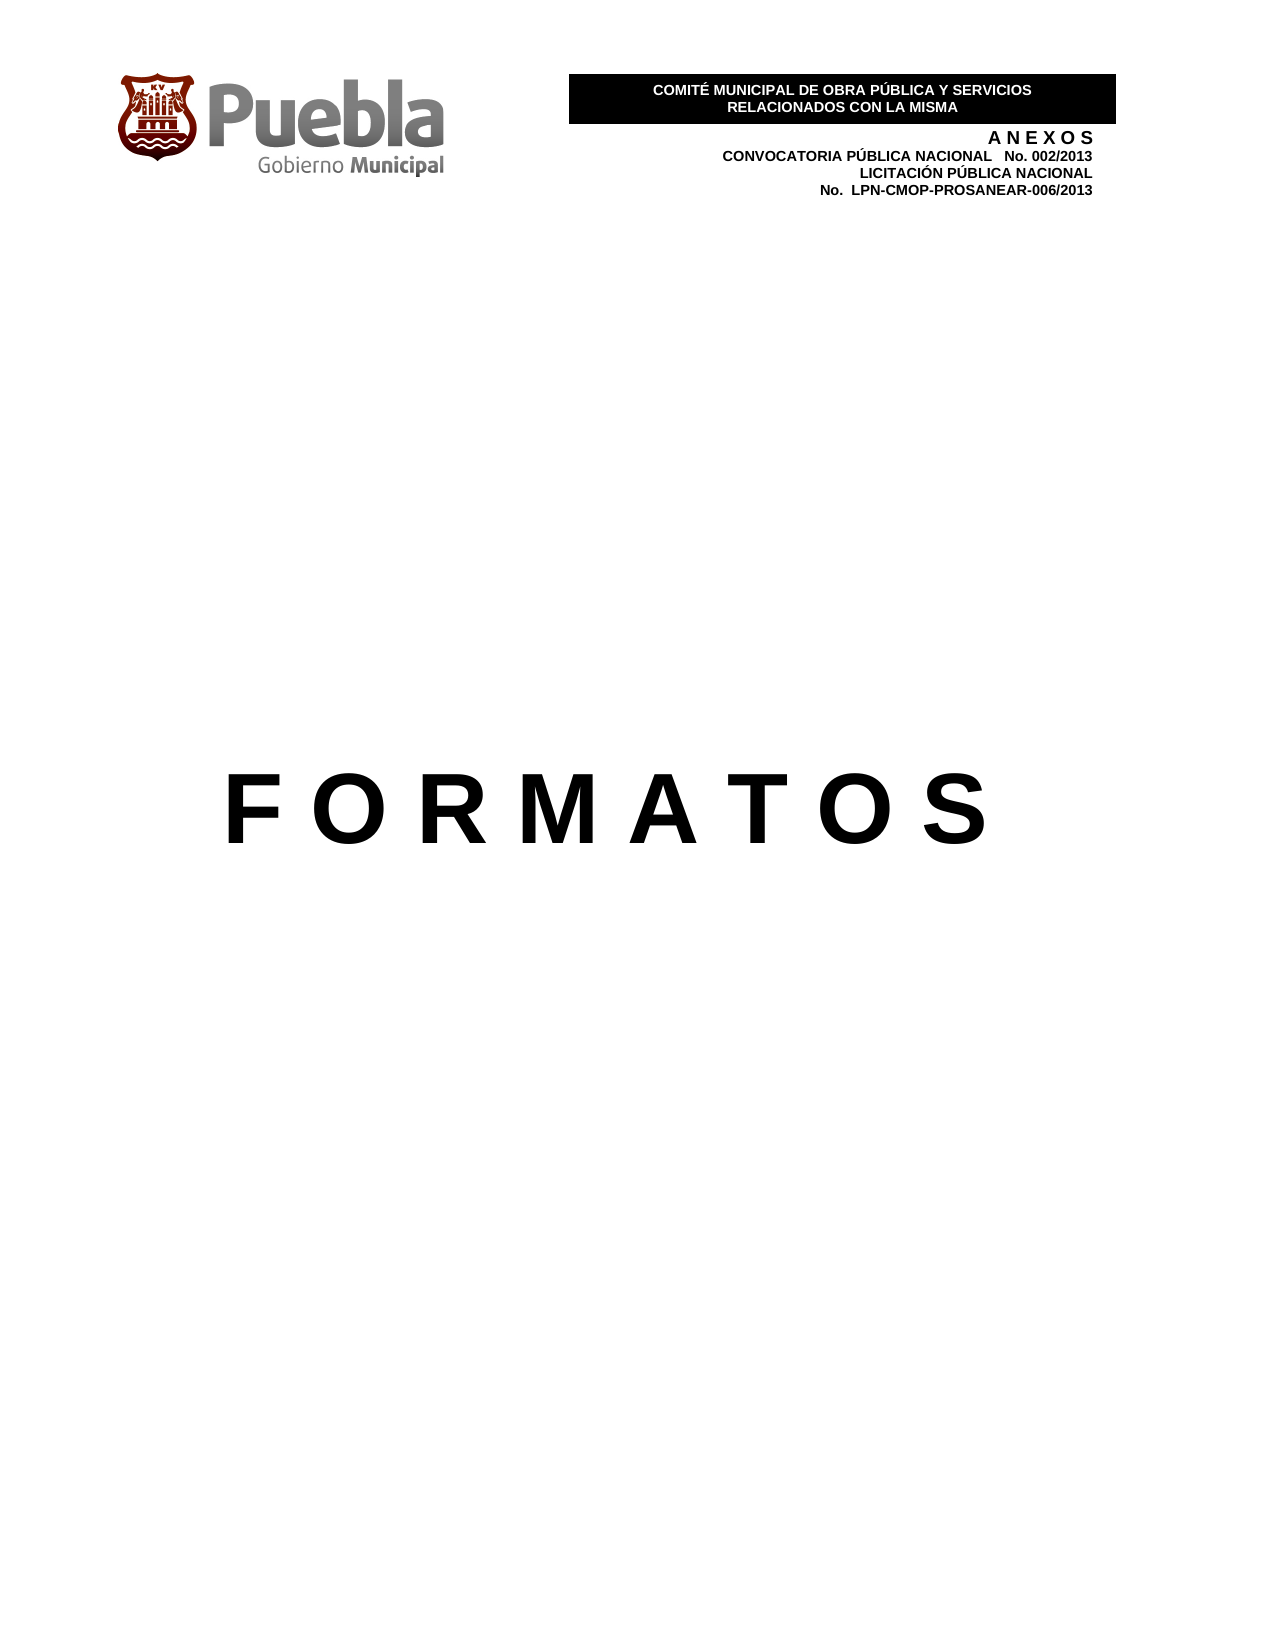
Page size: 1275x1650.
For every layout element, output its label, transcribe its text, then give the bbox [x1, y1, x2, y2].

text F O R M A T O S [118, 749, 1092, 864]
picture [118, 73, 444, 177]
